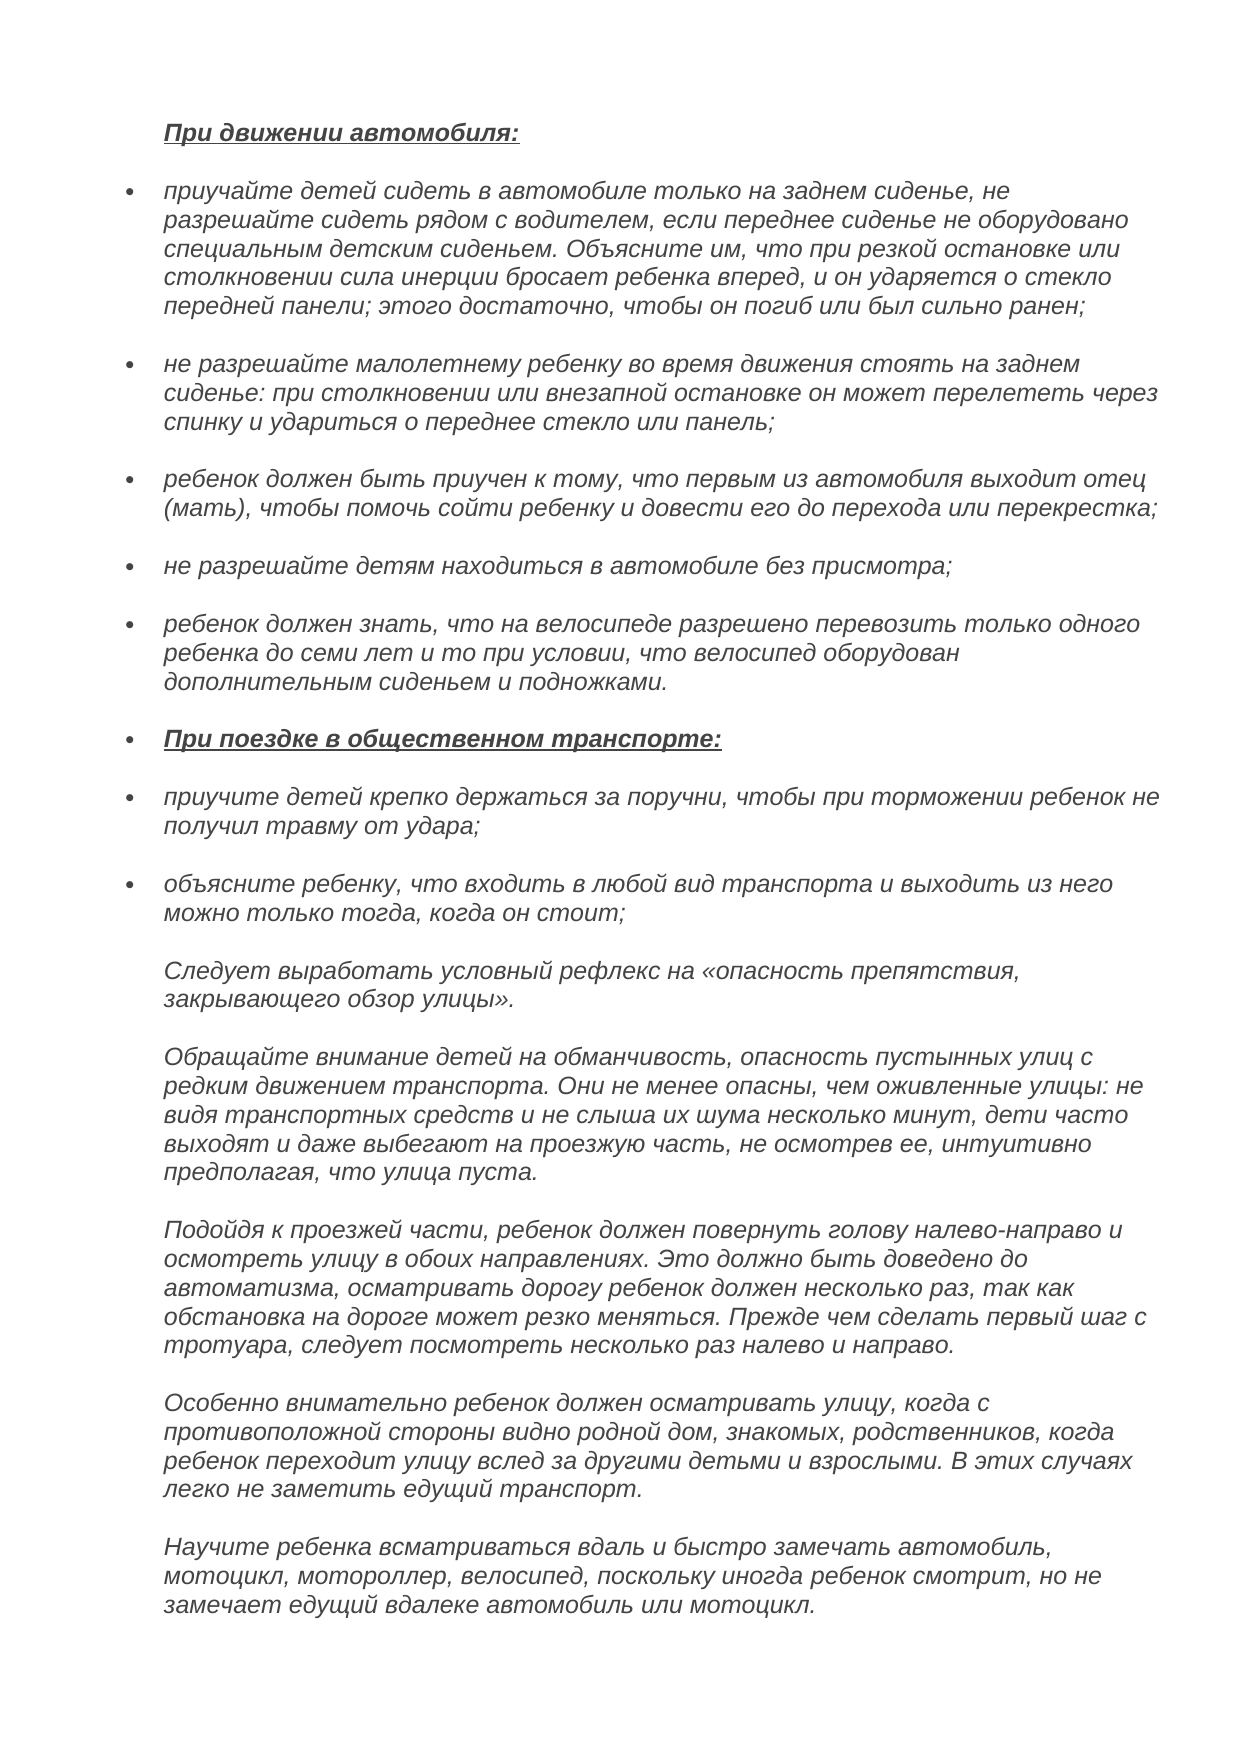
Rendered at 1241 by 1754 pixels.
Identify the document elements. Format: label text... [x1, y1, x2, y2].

list При поездке в общественном транспорте: [126, 724, 1167, 753]
text Следует выработать условный рефлекс на «опасность препятствия, закрывающего обзор улицы». [164, 956, 1167, 1013]
list объясните ребенку, что входить в любой вид транспорта и выходить из него можно только тогда, когда он стоит; [126, 869, 1167, 926]
list приучайте детей сидеть в автомобиле только на заднем сиденье, не разрешайте сидеть рядом с водителем, если переднее сиденье не оборудовано специальным детским сиденьем. Объясните им, что при резкой остановке или столкновении сила инерции бросает ребенка вперед, и он ударяется о стекло передней панели; этого достаточно, чтобы он погиб или был сильно ранен; [126, 176, 1167, 320]
text Подойдя к проезжей части, ребенок должен повернуть голову налево-направо и осмотреть улицу в обоих направлениях. Это должно быть доведено до автоматизма, осматривать дорогу ребенок должен несколько раз, так как обстановка на дороге может резко меняться. Прежде чем сделать первый шаг с тротуара, следует посмотреть несколько раз налево и направо. [164, 1215, 1167, 1359]
text При движении автомобиля: [164, 118, 1167, 147]
text Обращайте внимание детей на обманчивость, опасность пустынных улиц с редким движением транспорта. Они не менее опасны, чем оживленные улицы: не видя транспортных средств и не слыша их шума несколько минут, дети часто выходят и даже выбегают на проезжую часть, не осмотрев ее, интуитивно предполагая, что улица пуста. [164, 1042, 1167, 1186]
list ребенок должен быть приучен к тому, что первым из автомобиля выходит отец (мать), чтобы помочь сойти ребенку и довести его до перехода или перекрестка; [126, 464, 1167, 522]
list приучите детей крепко держаться за поручни, чтобы при торможении ребенок не получил травму от удара; [126, 782, 1167, 840]
text Научите ребенка всматриваться вдаль и быстро замечать автомобиль, мотоцикл, мотороллер, велосипед, поскольку иногда ребенок смотрит, но не замечает едущий вдалеке автомобиль или мотоцикл. [164, 1532, 1167, 1618]
list ребенок должен знать, что на велосипеде разрешено перевозить только одного ребенка до семи лет и то при условии, что велосипед оборудован дополнительным сиденьем и подножками. [126, 609, 1167, 695]
list не разрешайте детям находиться в автомобиле без присмотра; [126, 551, 1167, 580]
list не разрешайте малолетнему ребенку во время движения стоять на заднем сиденье: при столкновении или внезапной остановке он может перелететь через спинку и удариться о переднее стекло или панель; [126, 349, 1167, 435]
text Особенно внимательно ребенок должен осматривать улицу, когда с противоположной стороны видно родной дом, знакомых, родственников, когда ребенок переходит улицу вслед за другими детьми и взрослыми. В этих случаях легко не заметить едущий транспорт. [164, 1388, 1167, 1503]
